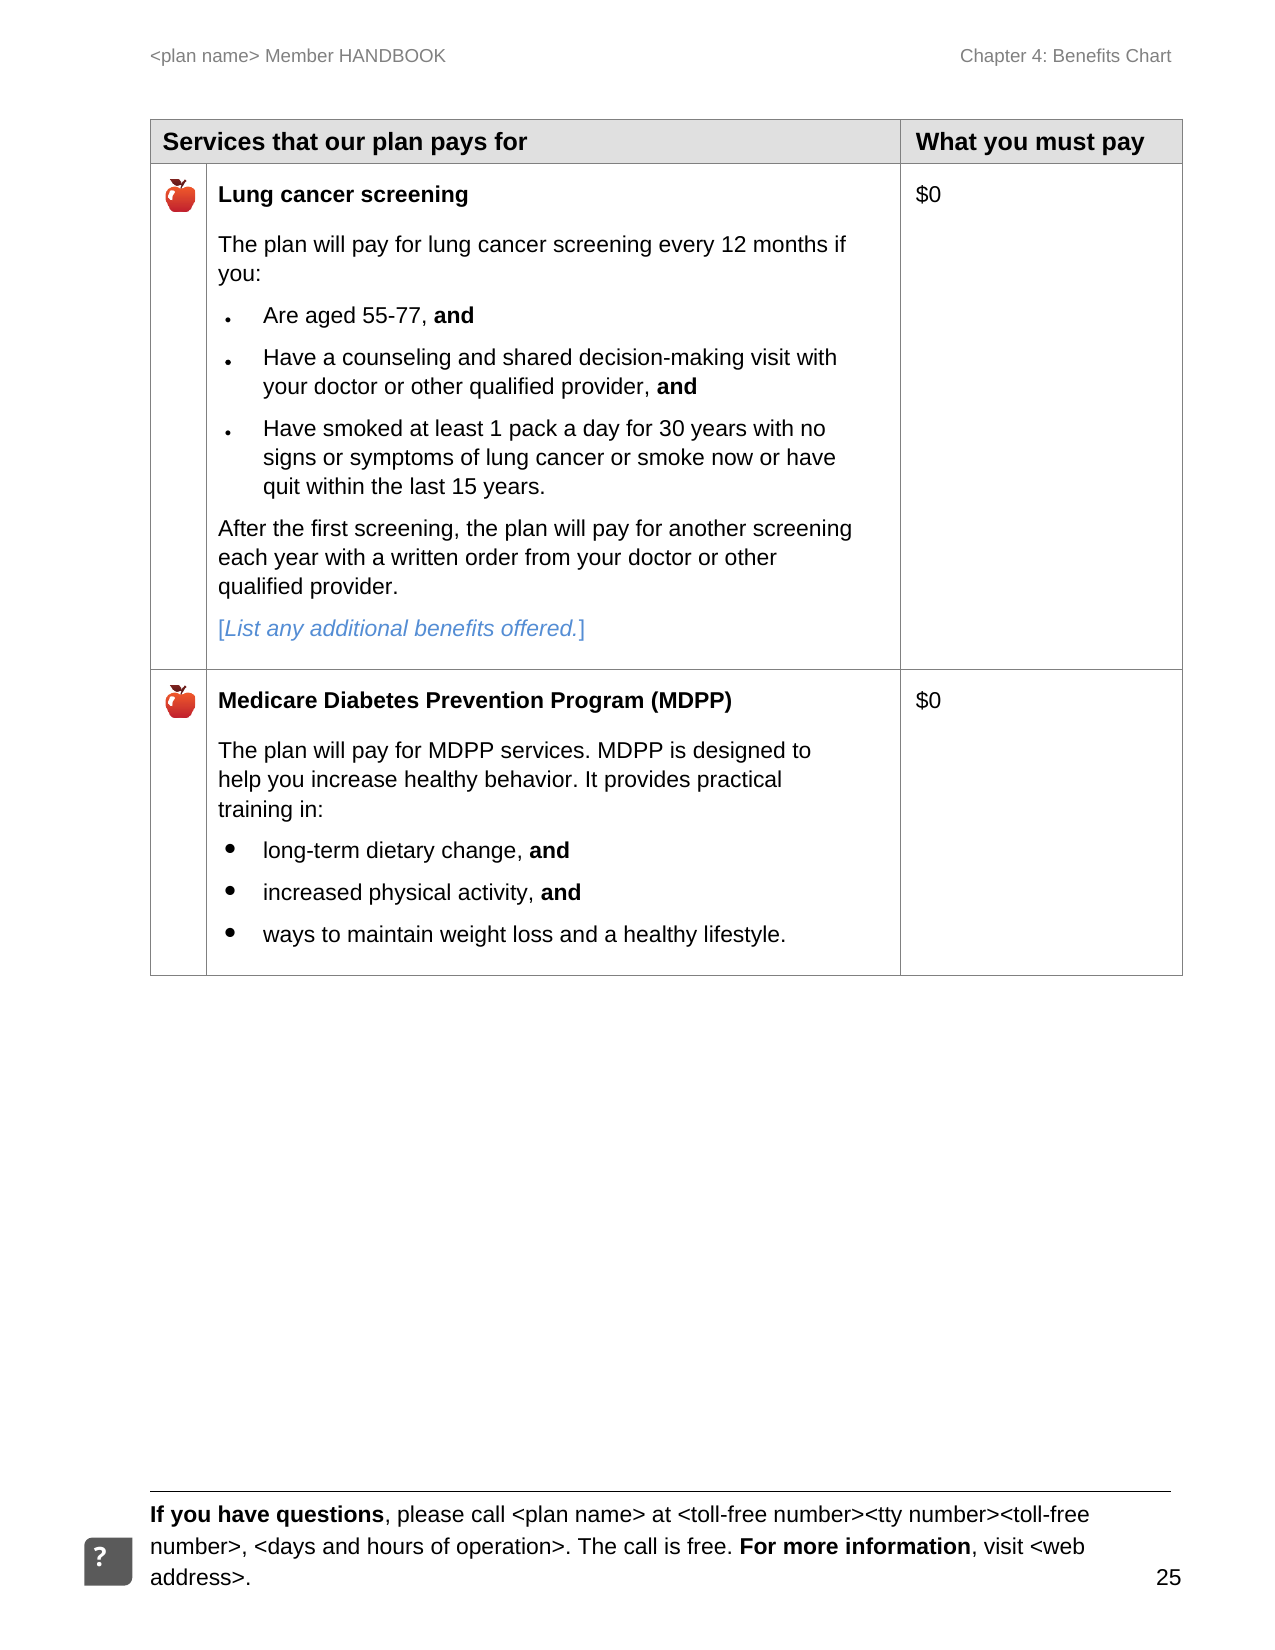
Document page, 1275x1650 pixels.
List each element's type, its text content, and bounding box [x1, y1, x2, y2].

table_cell $0 [901, 164, 1182, 669]
table_header What you must pay [901, 120, 1182, 163]
table_cell Medicare Diabetes Prevention Program (MDPP) The plan will pay for MDPP services. MDPP is designed to help you increase healthy behavior. It provides practical training in: long-term dietary change, and increased physical activity, and ways to maintain weight loss and a healthy lifestyle. [207, 670, 900, 975]
table_cell $0 [901, 670, 1182, 975]
table_cell Lung cancer screening The plan will pay for lung cancer screening every 12 months if you: Are aged 55-77, and Have a counseling and shared decision-making visit with your doctor or other qualified provider, and Have smoked at least 1 pack a day for 30 years with no signs or symptoms of lung cancer or smoke now or have quit within the last 15 years. After the first screening, the plan will pay for another screening each year with a written order from your doctor or other qualified provider. [List any additional benefits offered.] [207, 164, 900, 669]
table_cell [151, 164, 206, 669]
picture [165, 179, 196, 212]
table_header Services that our plan pays for [151, 120, 900, 163]
picture [165, 685, 196, 718]
table_cell [151, 670, 206, 975]
